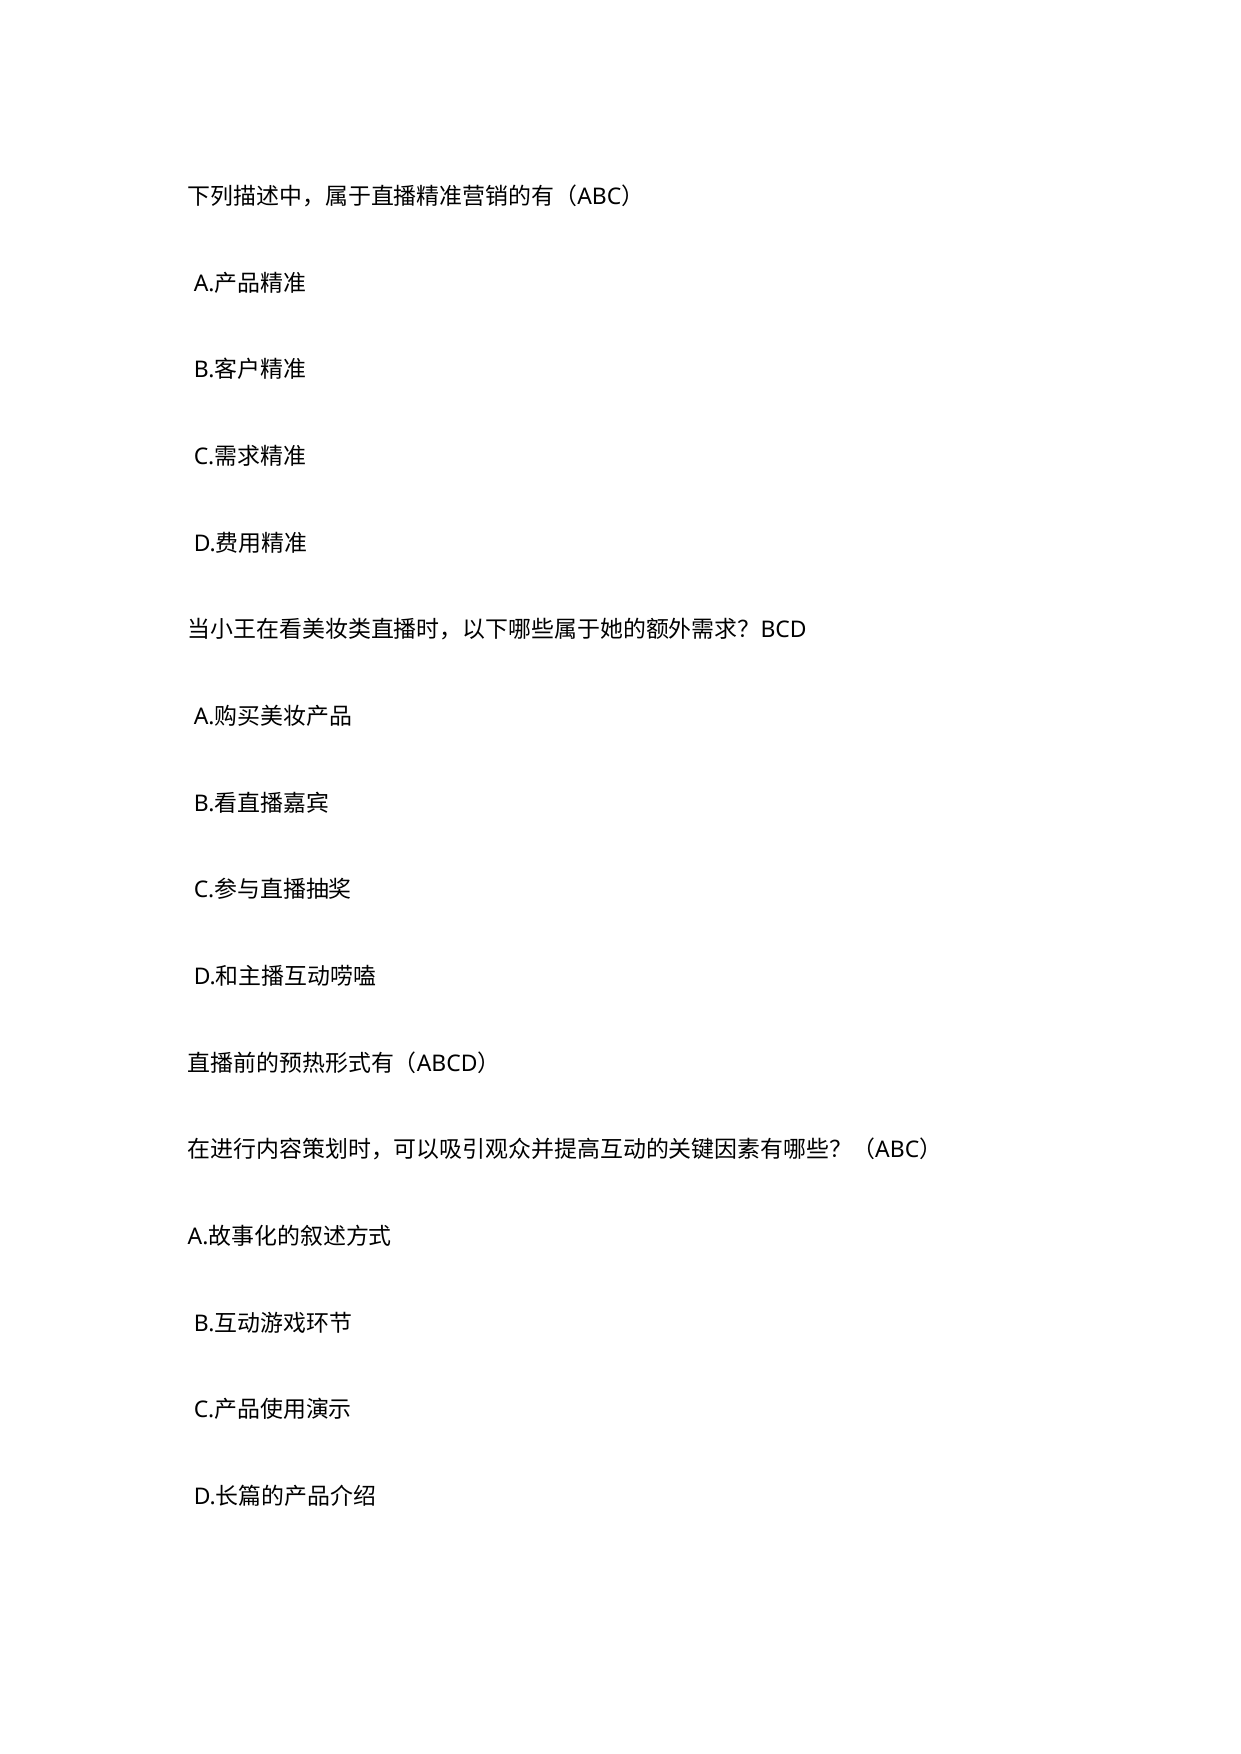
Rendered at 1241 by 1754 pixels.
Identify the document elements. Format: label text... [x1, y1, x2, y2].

text B.互动游戏环节 [187, 1289, 1053, 1354]
text D.长篇的产品介绍 [187, 1462, 1053, 1527]
text C.参与直播抽奖 [187, 855, 1053, 920]
text 下列描述中，属于直播精准营销的有（ABC） [187, 162, 1053, 227]
text D.费用精准 [187, 509, 1053, 574]
text C.需求精准 [187, 422, 1053, 487]
text B.客户精准 [187, 335, 1053, 400]
text C.产品使用演示 [187, 1375, 1053, 1440]
text 当小王在看美妆类直播时，以下哪些属于她的额外需求？BCD [187, 595, 1053, 660]
text B.看直播嘉宾 [187, 769, 1053, 834]
text A.购买美妆产品 [187, 682, 1053, 747]
text A.产品精准 [187, 249, 1053, 314]
text 直播前的预热形式有（ABCD） [187, 1029, 1053, 1094]
text D.和主播互动唠嗑 [187, 942, 1053, 1007]
text A.故事化的叙述方式 [187, 1202, 1053, 1267]
text 在进行内容策划时，可以吸引观众并提高互动的关键因素有哪些？（ABC） [187, 1115, 1053, 1180]
